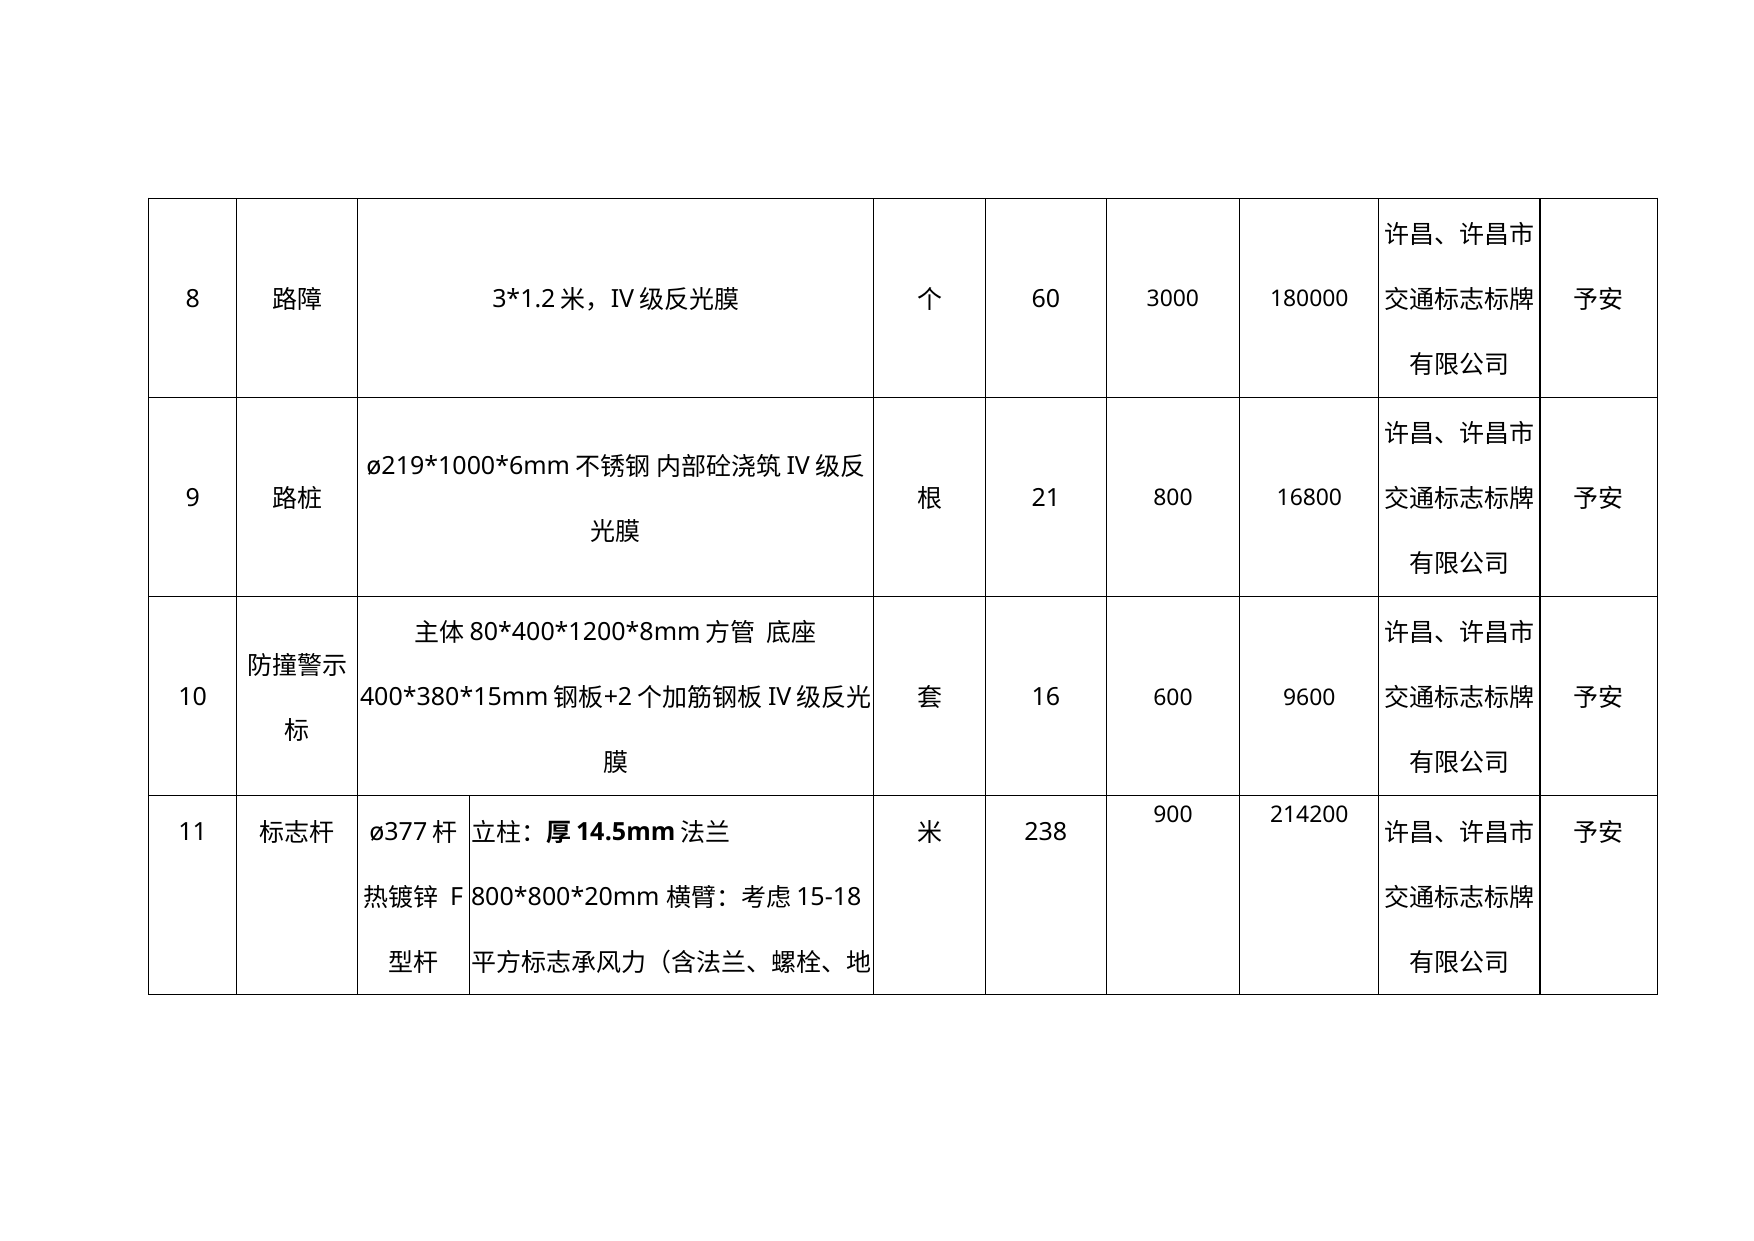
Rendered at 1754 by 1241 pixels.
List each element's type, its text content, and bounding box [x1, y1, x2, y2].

table_cell 3*1.2米，IV级反光膜 [358, 199, 873, 397]
table_cell 防撞警示标 [237, 597, 357, 795]
table_cell 套 [874, 597, 985, 795]
table_cell 21 [986, 398, 1106, 596]
table_cell 许昌、许昌市交通标志标牌有限公司 [1379, 796, 1539, 994]
table_cell 许昌、许昌市交通标志标牌有限公司 [1379, 398, 1539, 596]
table_cell 予安 [1541, 597, 1657, 795]
table_cell 米 [874, 796, 985, 994]
table_cell 路障 [237, 199, 357, 397]
table_cell 214200 [1240, 796, 1378, 994]
table_cell ø377杆 热镀锌 F型杆 [358, 796, 469, 994]
table_cell 许昌、许昌市交通标志标牌有限公司 [1379, 597, 1539, 795]
table_cell 900 [1107, 796, 1239, 994]
table_cell 许昌、许昌市交通标志标牌有限公司 [1379, 199, 1539, 397]
table_cell 8 [149, 199, 236, 397]
table_cell 主体80*400*1200*8mm方管 底座400*380*15mm钢板+2个加筋钢板 IV级反光膜 [358, 597, 873, 795]
table_cell 路桩 [237, 398, 357, 596]
table_cell 3000 [1107, 199, 1239, 397]
table_cell 予安 [1541, 199, 1657, 397]
table_cell 11 [149, 796, 236, 994]
table_cell 800 [1107, 398, 1239, 596]
table_cell 60 [986, 199, 1106, 397]
table_cell 180000 [1240, 199, 1378, 397]
table_cell 予安 [1541, 796, 1657, 994]
table_cell 标志杆 [237, 796, 357, 994]
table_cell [470, 796, 873, 994]
table_cell 238 [986, 796, 1106, 994]
table_cell ø219*1000*6mm不锈钢 内部砼浇筑 IV级反光膜 [358, 398, 873, 596]
table_cell 16 [986, 597, 1106, 795]
table_cell 根 [874, 398, 985, 596]
table_cell 16800 [1240, 398, 1378, 596]
table_cell 600 [1107, 597, 1239, 795]
table_cell 10 [149, 597, 236, 795]
table_cell 9600 [1240, 597, 1378, 795]
table_cell 个 [874, 199, 985, 397]
table_cell 9 [149, 398, 236, 596]
table_cell 予安 [1541, 398, 1657, 596]
